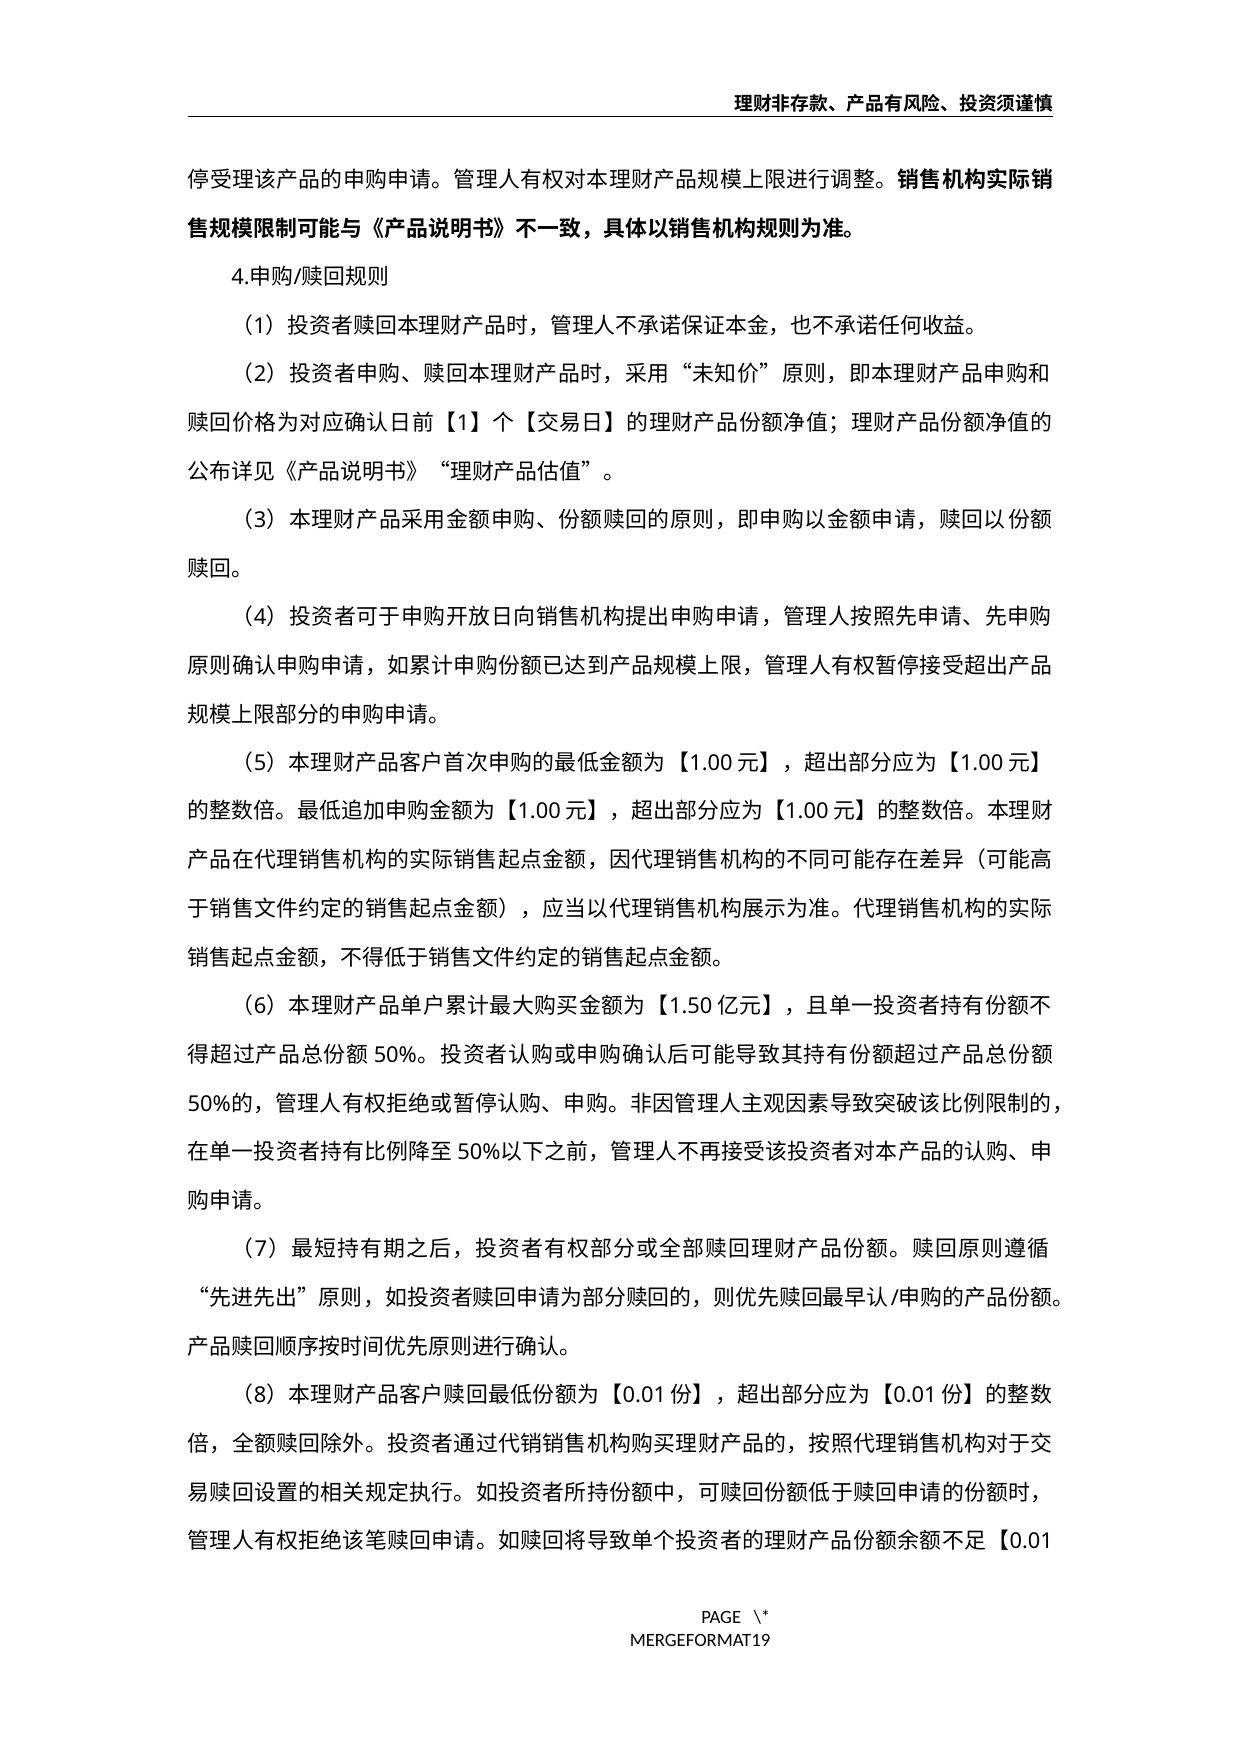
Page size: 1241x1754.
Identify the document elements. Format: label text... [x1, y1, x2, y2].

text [187, 162, 1053, 243]
text （2）投资者申购、赎回本理财产品时，采用“未知价”原则，即本理财产品申购和赎回价格为对应确认日前【1】个【交易日】的理财产品份额净值；理财产品份额净值的公布详见《产品说明书》“理财产品估值”。 [187, 356, 1053, 486]
text （4）投资者可于申购开放日向销售机构提出申购申请，管理人按照先申请、先申购原则确认申购申请，如累计申购份额已达到产品规模上限，管理人有权暂停接受超出产品规模上限部分的申购申请。 [187, 599, 1053, 729]
text （5）本理财产品客户首次申购的最低金额为【1.00元】，超出部分应为【1.00元】的整数倍。最低追加申购金额为【1.00元】，超出部分应为【1.00元】的整数倍。本理财产品在代理销售机构的实际销售起点金额，因代理销售机构的不同可能存在差异（可能高于销售文件约定的销售起点金额），应当以代理销售机构展示为准。代理销售机构的实际销售起点金额，不得低于销售文件约定的销售起点金额。 [187, 744, 1053, 972]
text （3）本理财产品采用金额申购、份额赎回的原则，即申购以金额申请，赎回以份额赎回。 [187, 502, 1053, 583]
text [187, 1377, 1053, 1556]
text 4.申购/赎回规则 [187, 259, 1053, 292]
text （1）投资者赎回本理财产品时，管理人不承诺保证本金，也不承诺任何收益。 [187, 307, 1053, 340]
text （7）最短持有期之后，投资者有权部分或全部赎回理财产品份额。赎回原则遵循“先进先出”原则，如投资者赎回申请为部分赎回的，则优先赎回最早认/申购的产品份额。产品赎回顺序按时间优先原则进行确认。 [187, 1231, 1053, 1361]
text （6）本理财产品单户累计最大购买金额为【1.50亿元】，且单一投资者持有份额不得超过产品总份额50%。投资者认购或申购确认后可能导致其持有份额超过产品总份额50%的，管理人有权拒绝或暂停认购、申购。非因管理人主观因素导致突破该比例限制的，在单一投资者持有比例降至50%以下之前，管理人不再接受该投资者对本产品的认购、申购申请。 [187, 988, 1053, 1215]
